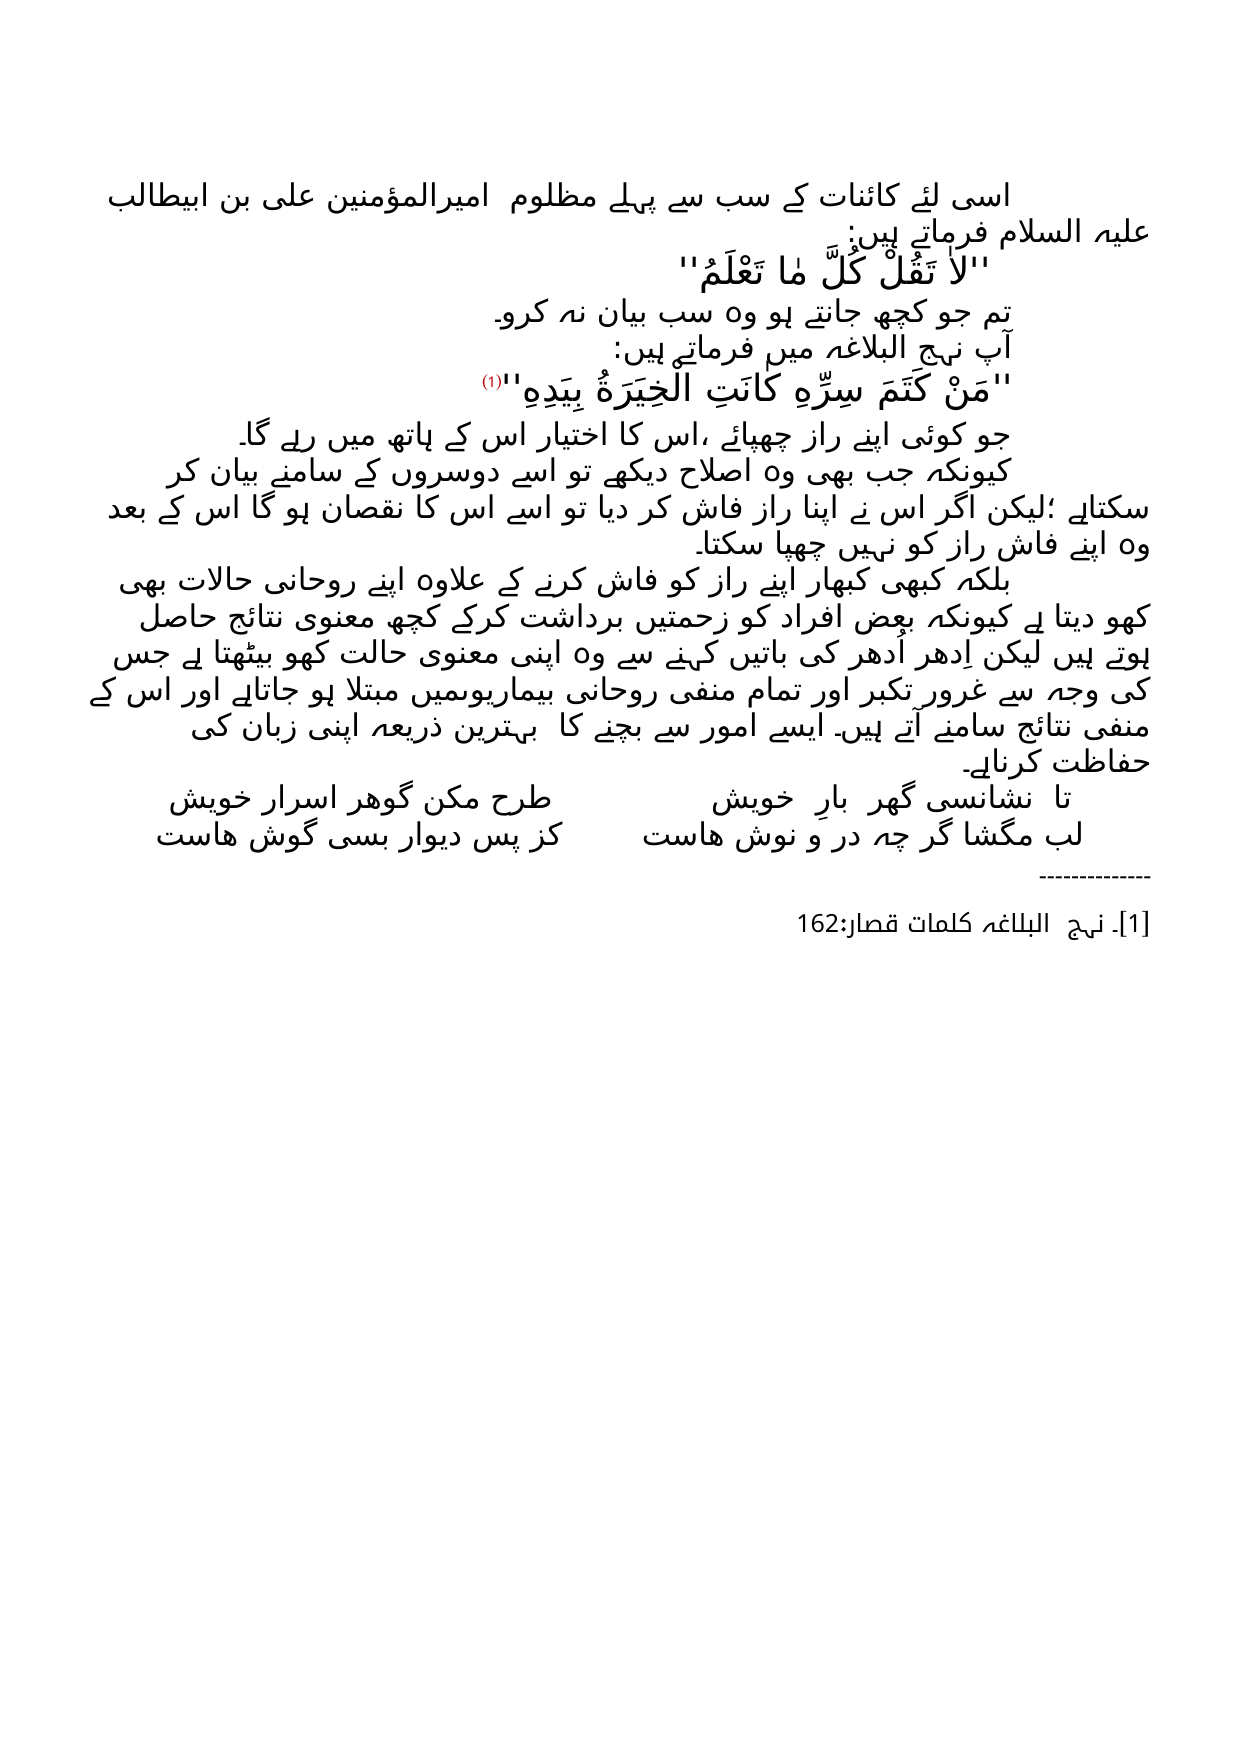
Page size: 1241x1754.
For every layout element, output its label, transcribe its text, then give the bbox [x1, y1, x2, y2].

text [1]۔ نہج البلاغہ کلمات قصار:162 [89, 900, 1152, 947]
text ''مَنْ کَتَمَ سِرِّهِ کٰانَتِ الْخِیَرَةُ بِیَدِهِ''(1) [89, 366, 1152, 416]
text لب مگشا گر چہ در و نوش ھاست کز پس دیوار بسی گوش ھاست [89, 816, 1152, 853]
text آپ نہج البلاغہ میں فرماتے ہیں: [89, 330, 1152, 366]
text اسی لئے کائنات کے سب سے پہلے مظلوم امیرالمؤمنین علی بن ابیطالب علیہ السلام فرماتے ہیں: [89, 177, 1152, 250]
text تا نشانسی گھر بارِ خویش طرح مکن گوھر اسرار خویش [89, 780, 1152, 816]
text ''لاٰ تَقُلْ کُلَّ مٰا تَعْلَمُ'' [89, 250, 1152, 293]
text جو کوئی اپنے راز چھپائے ،اس کا اختیار اس کے ہاتھ میں رہے گا۔ [89, 416, 1152, 453]
text -------------- [89, 853, 1152, 900]
text کیونکہ جب بھی وہ اصلاح دیکھے تو اسے دوسروں کے سامنے بیان کر سکتاہے ؛لیکن اگر اس نے اپنا راز فاش کر دیا تو اسے اس کا نقصان ہو گا اس کے بعد وہ اپنے فاش راز کو نہیں چھپا سکتا۔ [89, 453, 1152, 562]
text تم جو کچھ جانتے ہو وہ سب بیان نہ کرو۔ [89, 293, 1152, 330]
text بلکہ کبھی کبھار اپنے راز کو فاش کرنے کے علاوہ اپنے روحانی حالات بھی کھو دیتا ہے کیونکہ بعض افراد کو زحمتیں برداشت کرکے کچھ معنوی نتائج حاصل ہوتے ہیں لیکن اِدھر اُدھر کی باتیں کہنے سے وہ اپنی معنوی حالت کھو بیٹھتا ہے جس کی وجہ سے غرور تکبر اور تمام منفی روحانی بیماریوںمیں مبتلا ہو جاتاہے اور اس کے منفی نتائج سامنے آتے ہیں۔ ایسے امور سے بچنے کا بہترین ذریعہ اپنی زبان کی حفاظت کرناہے۔ [89, 562, 1152, 780]
